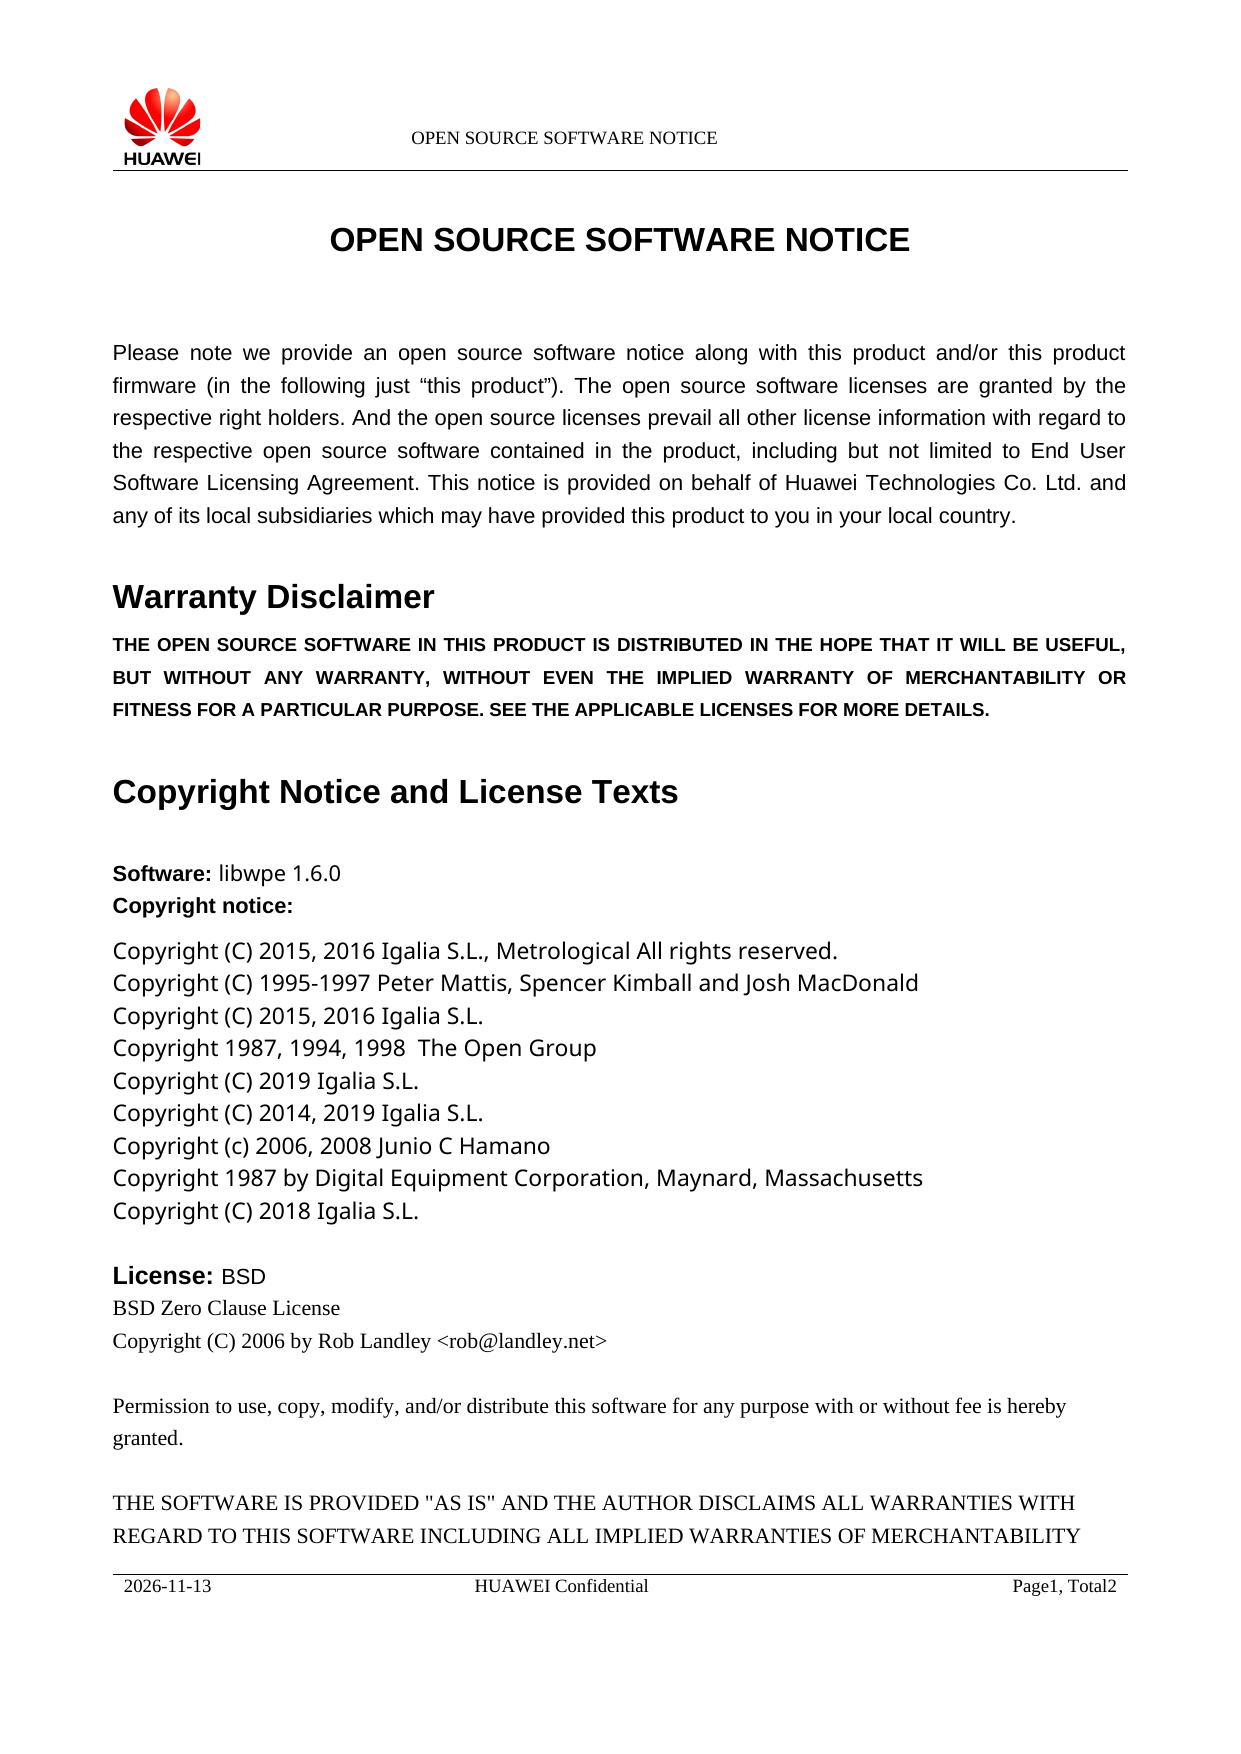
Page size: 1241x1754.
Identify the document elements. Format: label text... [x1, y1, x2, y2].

text OPEN SOURCE SOFTWARE NOTICE [112, 206, 1128, 271]
text The open source software in this product is distributed in the hope that it will be useful, but WITHOUT ANY WARRANTY, without even the implied warranty of MERCHANTABILITY or FITNESS FOR A PARTICULAR PURPOSE. See the applicable licenses for more details. [112, 629, 1128, 726]
text Warranty Disclaimer [112, 564, 1128, 629]
picture [124, 88, 201, 165]
title Software: libwpe 1.6.0 [112, 856, 1128, 889]
text Copyright Notice and License Texts [112, 759, 1128, 824]
text Copyright (C) 2015, 2016 Igalia S.L., Metrological All rights reserved. Copyright (C) 1995-1997 Peter Mattis, Spencer Kimball and Josh MacDonald Copyright (C) 2015, 2016 Igalia S.L. Copyright 1987, 1994, 1998 The Open Group Copyright (C) 2019 Igalia S.L. Copyright (C) 2014, 2019 Igalia S.L. Copyright (c) 2006, 2008 Junio C Hamano Copyright 1987 by Digital Equipment Corporation, Maynard, Massachusetts Copyright (C) 2018 Igalia S.L. [112, 934, 1128, 1259]
text Please note we provide an open source software notice along with this product and/or this product firmware (in the following just “this product”). The open source software licenses are granted by the respective right holders. And the open source licenses prevail all other license information with regard to the respective open source software contained in the product, including but not limited to End User Software Licensing Agreement. This notice is provided on behalf of Huawei Technologies Co. Ltd. and any of its local subsidiaries which may have provided this product to you in your local country. [112, 336, 1128, 531]
text Copyright notice: [112, 889, 1128, 921]
text License: BSD [112, 1259, 1128, 1291]
